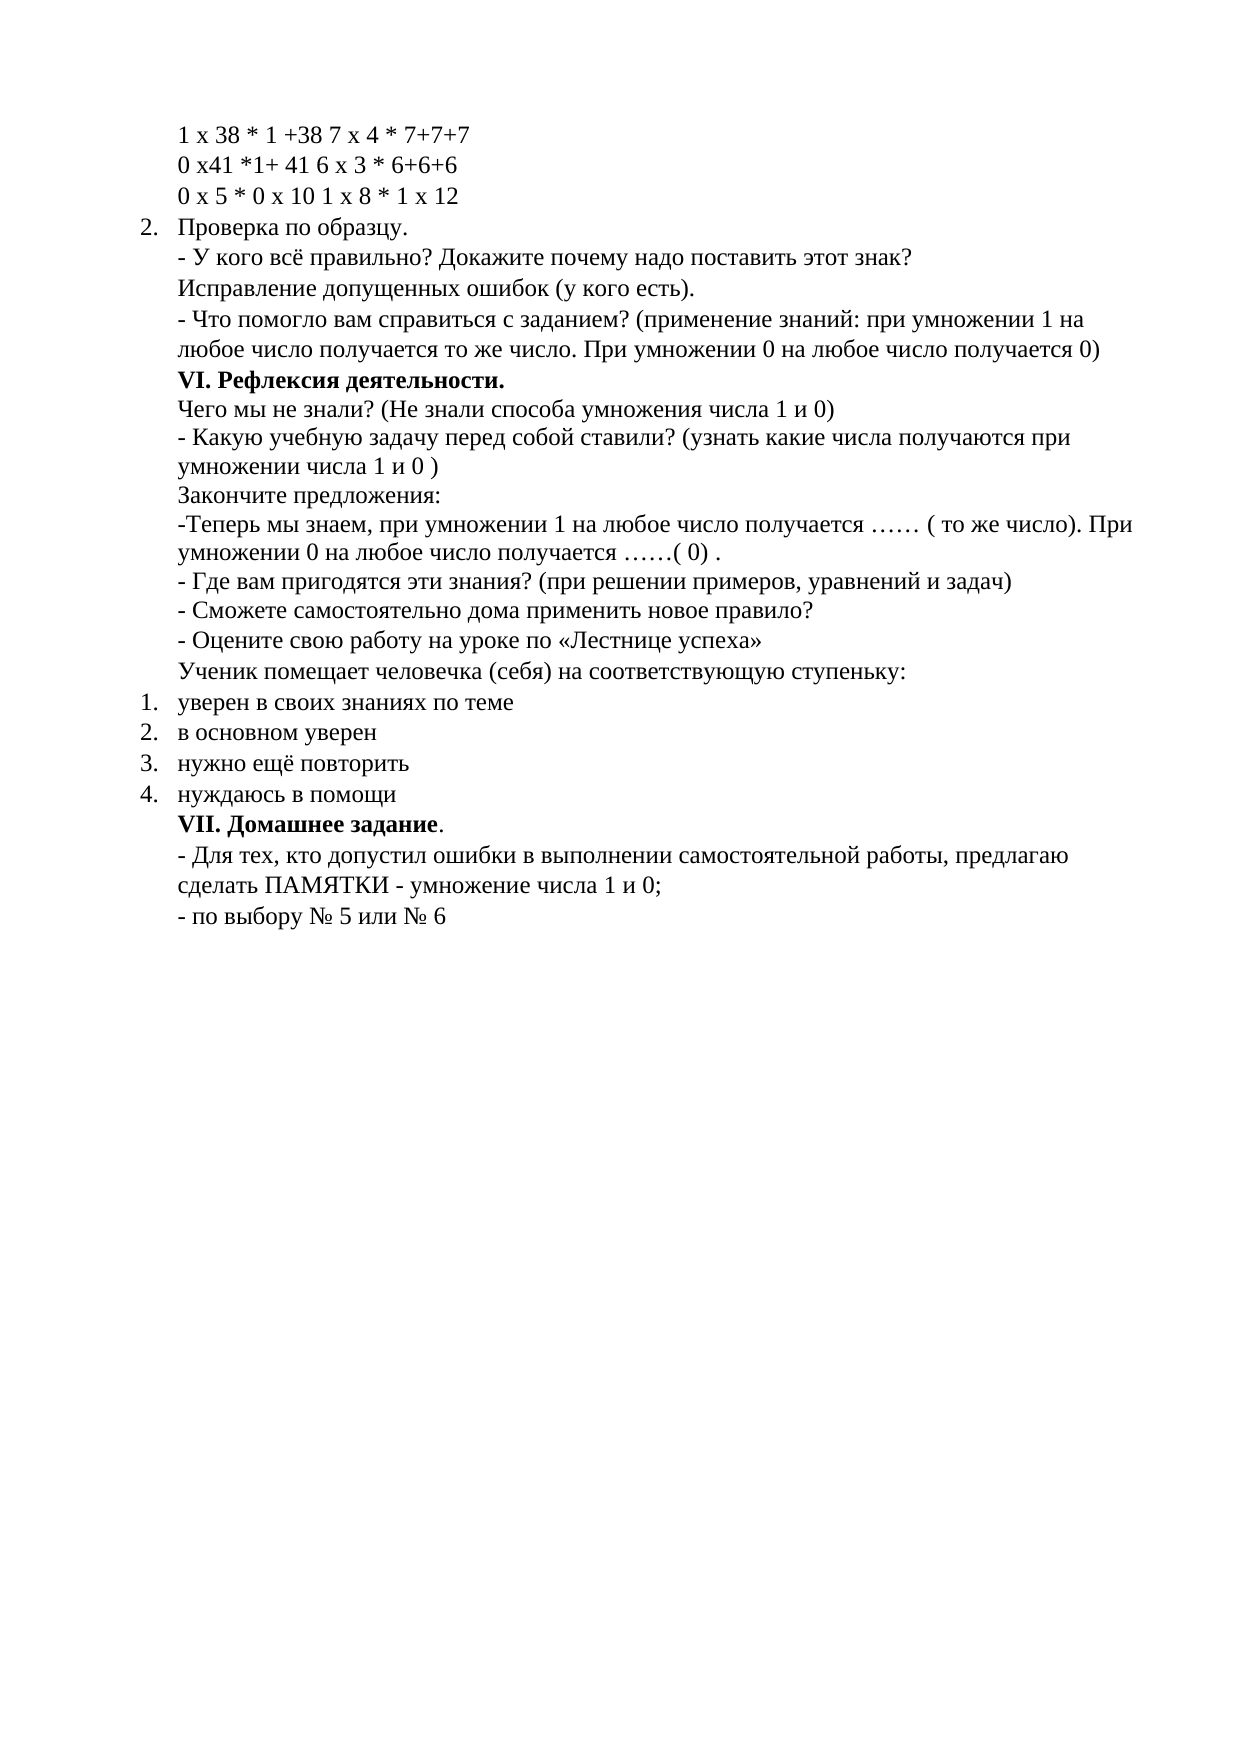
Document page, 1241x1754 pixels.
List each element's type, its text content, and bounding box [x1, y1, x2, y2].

text - по выбору № 5 или № 6 [177, 899, 1152, 930]
text VI. Рефлексия деятельности. [177, 363, 1152, 394]
text - Оцените свою работу на уроке по «Лестнице успеха» [177, 624, 1152, 654]
text Ученик помещает человечка (себя) на соответствующую ступеньку: [177, 654, 1152, 685]
list Проверка по образцу. [140, 210, 1152, 241]
text - Где вам пригодятся эти знания? (при решении примеров, уравнений и задач) [177, 566, 1152, 595]
text Закончите предложения: [177, 480, 1152, 509]
list в основном уверен [140, 716, 1152, 746]
text -Теперь мы знаем, при умножении 1 на любое число получается …… ( то же число). При умножении 0 на любое число получается ……( 0) . [177, 509, 1152, 566]
text 0 х41 *1+ 41 6 х 3 * 6+6+6 [177, 149, 1152, 179]
text VII. Домашнее задание. [177, 807, 1152, 838]
text - Для тех, кто допустил ошибки в выполнении самостоятельной работы, предлагаю сделать ПАМЯТКИ - умножение числа 1 и 0; [177, 838, 1152, 899]
text - Сможете самостоятельно дома применить новое правило? [177, 595, 1152, 624]
text 0 x 5 * 0 x 10 1 x 8 * 1 x 12 [177, 179, 1152, 210]
text 1 х 38 * 1 +38 7 х 4 * 7+7+7 [177, 118, 1152, 149]
text - У кого всё правильно? Докажите почему надо поставить этот знак? [177, 241, 1152, 271]
text - Какую учебную задачу перед собой ставили? (узнать какие числа получаются при умножении числа 1 и 0 ) [177, 422, 1152, 480]
text - Что помогло вам справиться с заданием? (применение знаний: при умножении 1 на любое число получается то же число. При умножении 0 на любое число получается 0) [177, 302, 1152, 363]
list нужно ещё повторить [140, 746, 1152, 777]
text Исправление допущенных ошибок (у кого есть). [177, 271, 1152, 302]
list нуждаюсь в помощи [140, 777, 1152, 807]
list уверен в своих знаниях по теме [140, 685, 1152, 716]
text Чего мы не знали? (Не знали способа умножения числа 1 и 0) [177, 394, 1152, 422]
